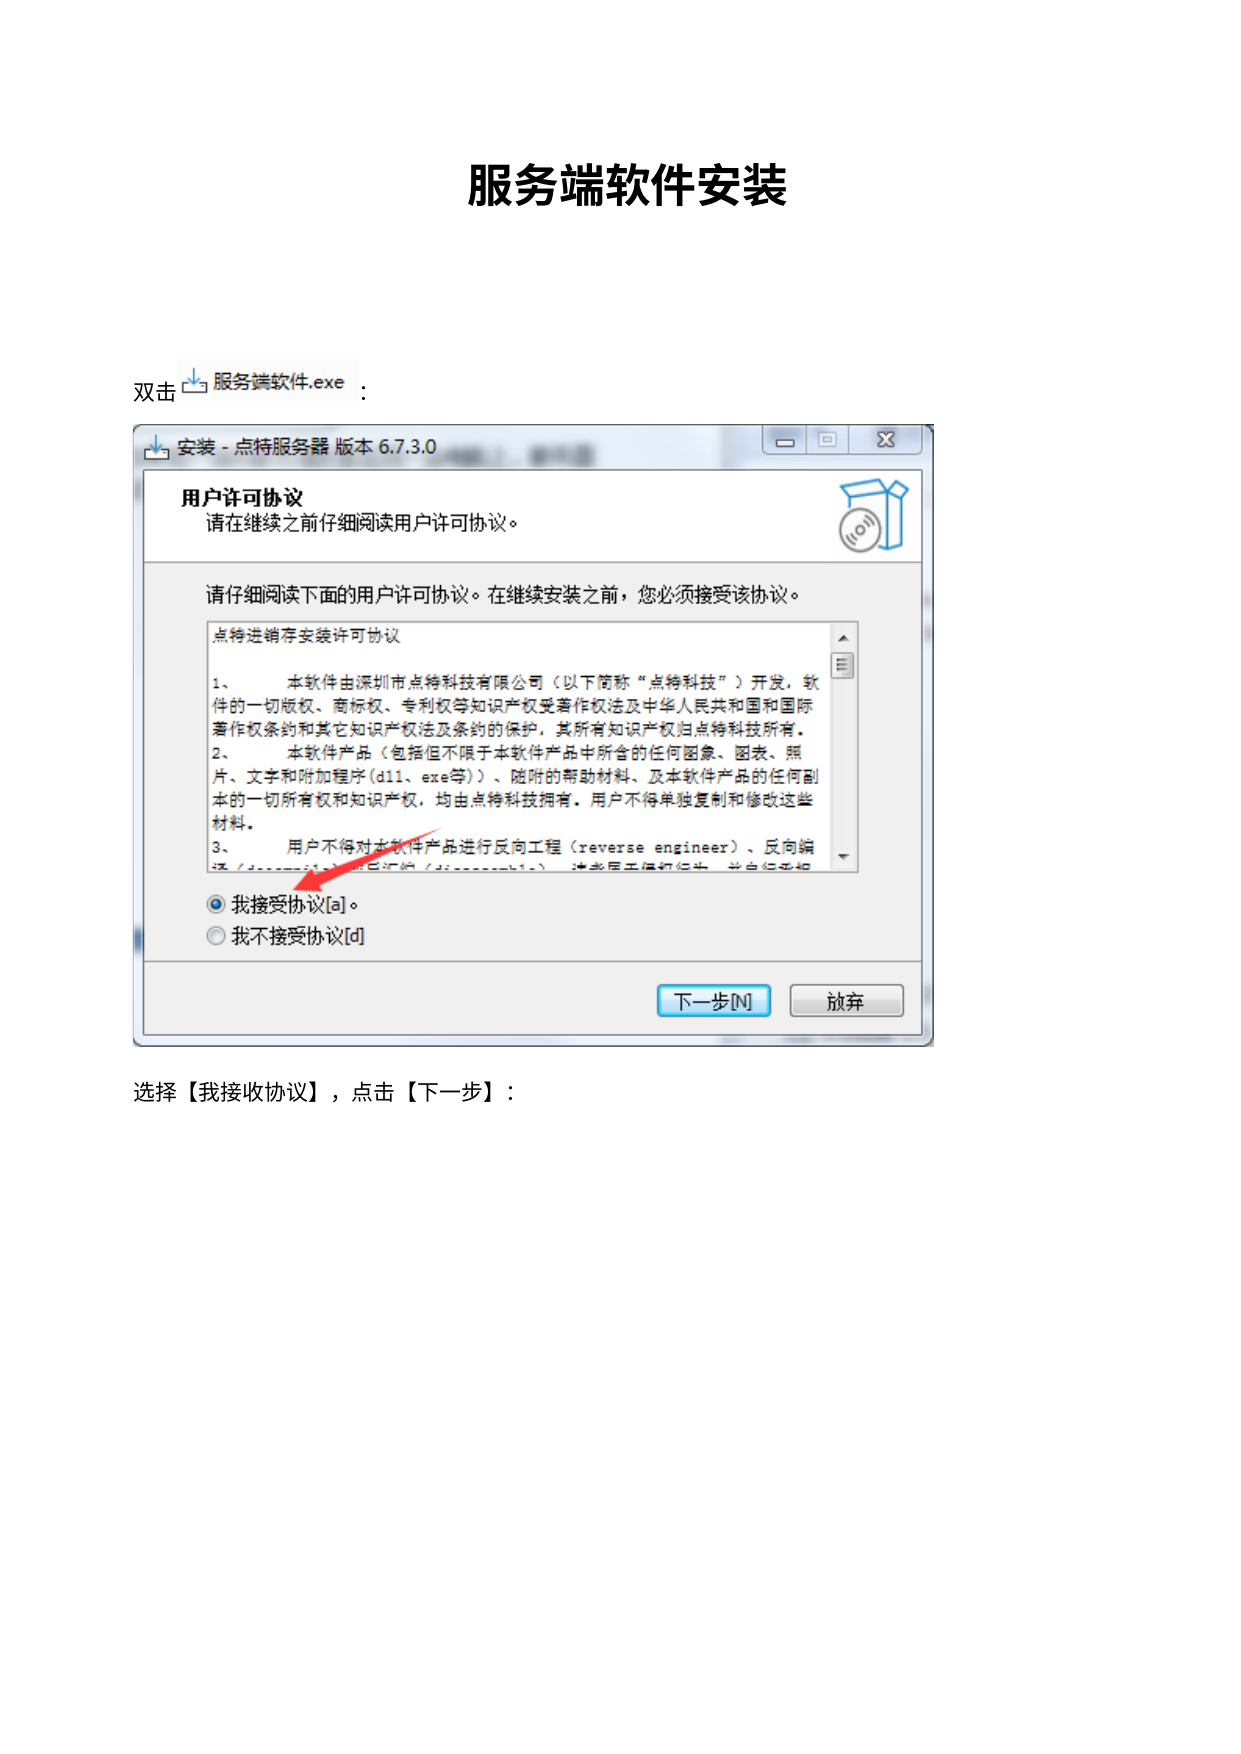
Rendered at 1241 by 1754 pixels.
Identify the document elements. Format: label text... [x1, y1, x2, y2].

text 选择【我接收协议】，点击【下一步】： [133, 1074, 1122, 1107]
text 双击： [133, 359, 1122, 424]
picture [176, 359, 359, 401]
subtitle 服务端软件安装 [133, 134, 1122, 231]
picture [132, 424, 934, 1047]
